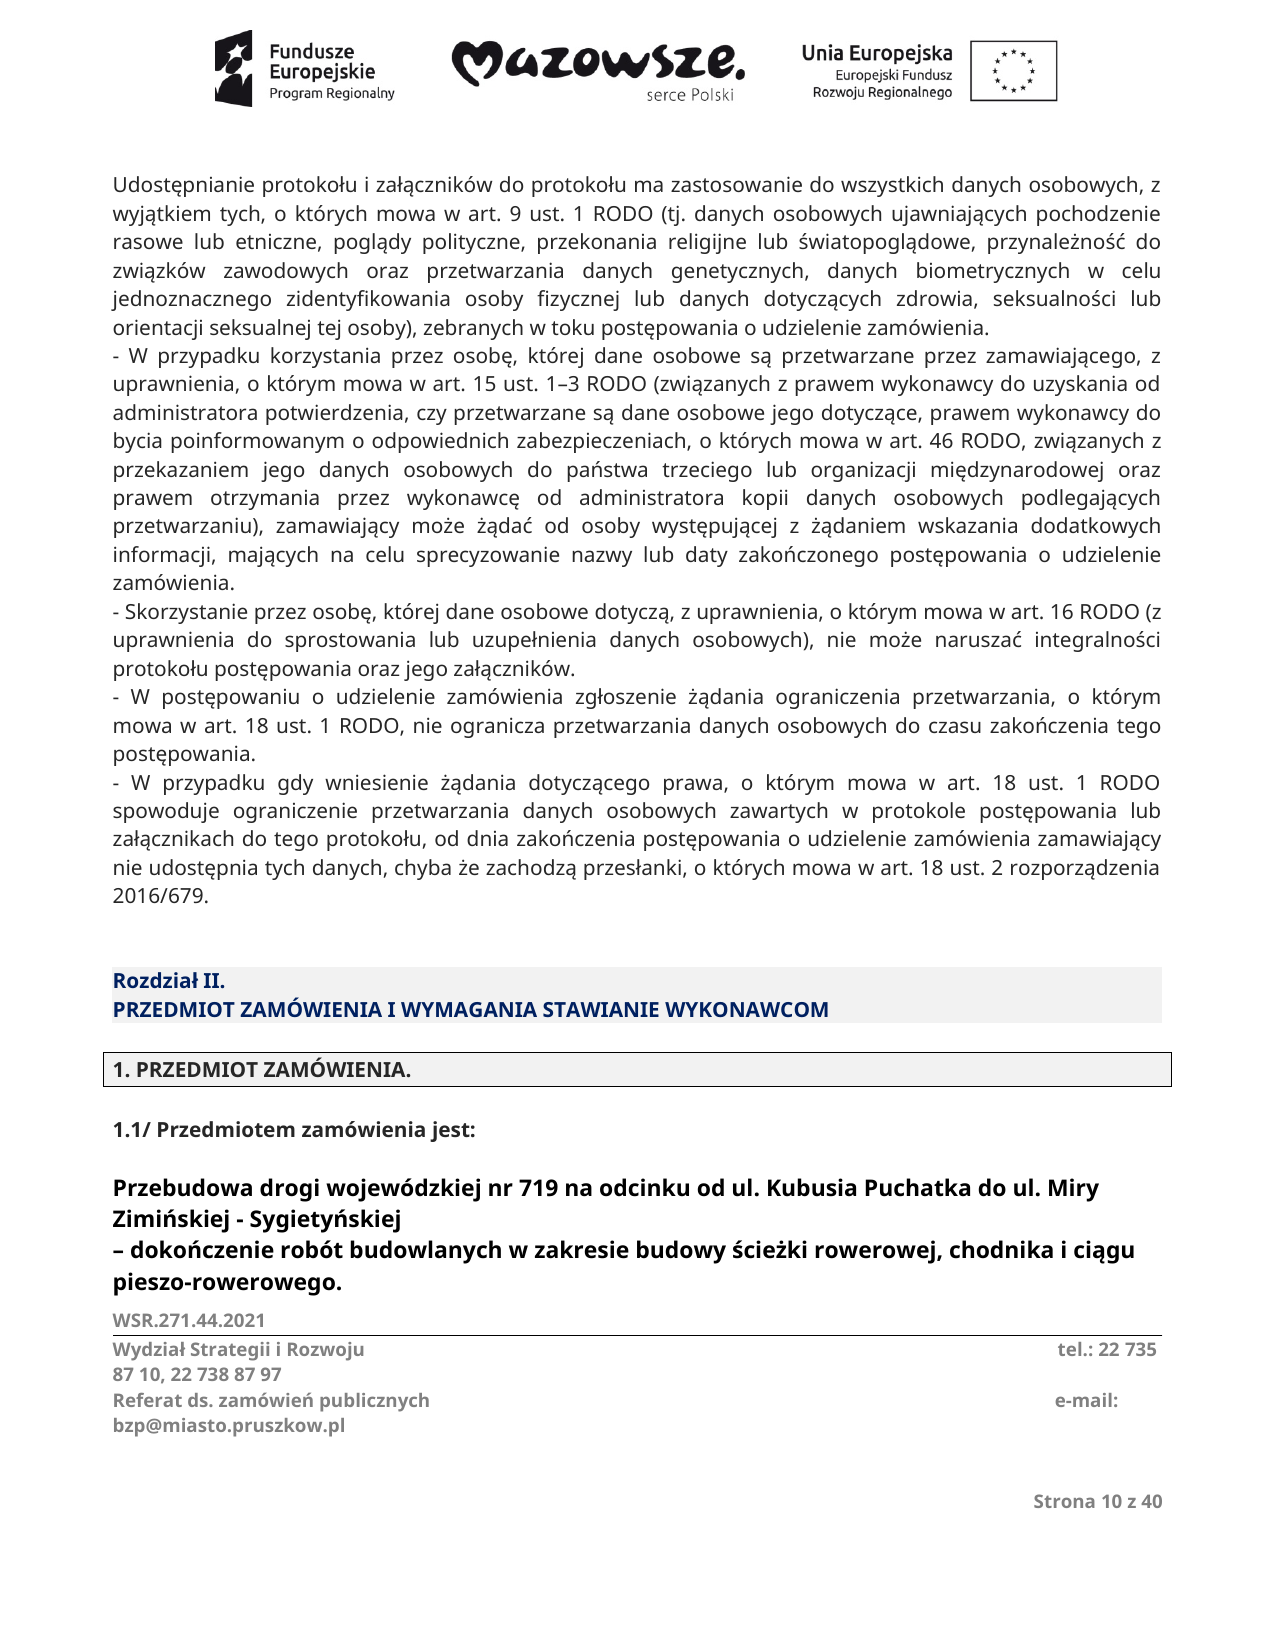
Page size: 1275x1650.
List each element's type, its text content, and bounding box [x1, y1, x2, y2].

text Przebudowa drogi wojewódzkiej nr 719 na odcinku od ul. Kubusia Puchatka do ul. Miry Zimińskiej - Sygietyńskiej [112, 1172, 1162, 1234]
text - W przypadku gdy wniesienie żądania dotyczącego prawa, o którym mowa w art. 18 ust. 1 RODO spowoduje ograniczenie przetwarzania danych osobowych zawartych w protokole postępowania lub załącznikach do tego protokołu, od dnia zakończenia postępowania o udzielenie zamówienia zamawiający nie udostępnia tych danych, chyba że zachodzą przesłanki, o których mowa w art. 18 ust. 2 rozporządzenia 2016/679. [112, 768, 1162, 910]
text Udostępnianie protokołu i załączników do protokołu ma zastosowanie do wszystkich danych osobowych, z wyjątkiem tych, o których mowa w art. 9 ust. 1 RODO (tj. danych osobowych ujawniających pochodzenie rasowe lub etniczne, poglądy polityczne, przekonania religijne lub światopoglądowe, przynależność do związków zawodowych oraz przetwarzania danych genetycznych, danych biometrycznych w celu jednoznacznego zidentyfikowania osoby fizycznej lub danych dotyczących zdrowia, seksualności lub orientacji seksualnej tej osoby), zebranych w toku postępowania o udzielenie zamówienia. [112, 170, 1162, 341]
text - Skorzystanie przez osobę, której dane osobowe dotyczą, z uprawnienia, o którym mowa w art. 16 RODO (z uprawnienia do sprostowania lub uzupełnienia danych osobowych), nie może naruszać integralności protokołu postępowania oraz jego załączników. [112, 597, 1162, 682]
text - W postępowaniu o udzielenie zamówienia zgłoszenie żądania ograniczenia przetwarzania, o którym mowa w art. 18 ust. 1 RODO, nie ogranicza przetwarzania danych osobowych do czasu zakończenia tego postępowania. [112, 682, 1162, 768]
text 1. PRZEDMIOT ZAMÓWIENIA. [104, 1053, 1171, 1086]
text - W przypadku korzystania przez osobę, której dane osobowe są przetwarzane przez zamawiającego, z uprawnienia, o którym mowa w art. 15 ust. 1–3 RODO (związanych z prawem wykonawcy do uzyskania od administratora potwierdzenia, czy przetwarzane są dane osobowe jego dotyczące, prawem wykonawcy do bycia poinformowanym o odpowiednich zabezpieczeniach, o których mowa w art. 46 RODO, związanych z przekazaniem jego danych osobowych do państwa trzeciego lub organizacji międzynarodowej oraz prawem otrzymania przez wykonawcę od administratora kopii danych osobowych podlegających przetwarzaniu), zamawiający może żądać od osoby występującej z żądaniem wskazania dodatkowych informacji, mających na celu sprecyzowanie nazwy lub daty zakończonego postępowania o udzielenie zamówienia. [112, 341, 1162, 597]
text – dokończenie robót budowlanych w zakresie budowy ścieżki rowerowej, chodnika i ciągu pieszo-rowerowego. [112, 1234, 1162, 1297]
text Rozdział II. [112, 967, 1162, 995]
text 1.1/ Przedmiotem zamówienia jest: [112, 1115, 1162, 1143]
text PRZEDMIOT ZAMÓWIENIA I WYMAGANIA STAWIANIE WYKONAWCOM [112, 995, 1162, 1023]
picture [215, 30, 1060, 107]
